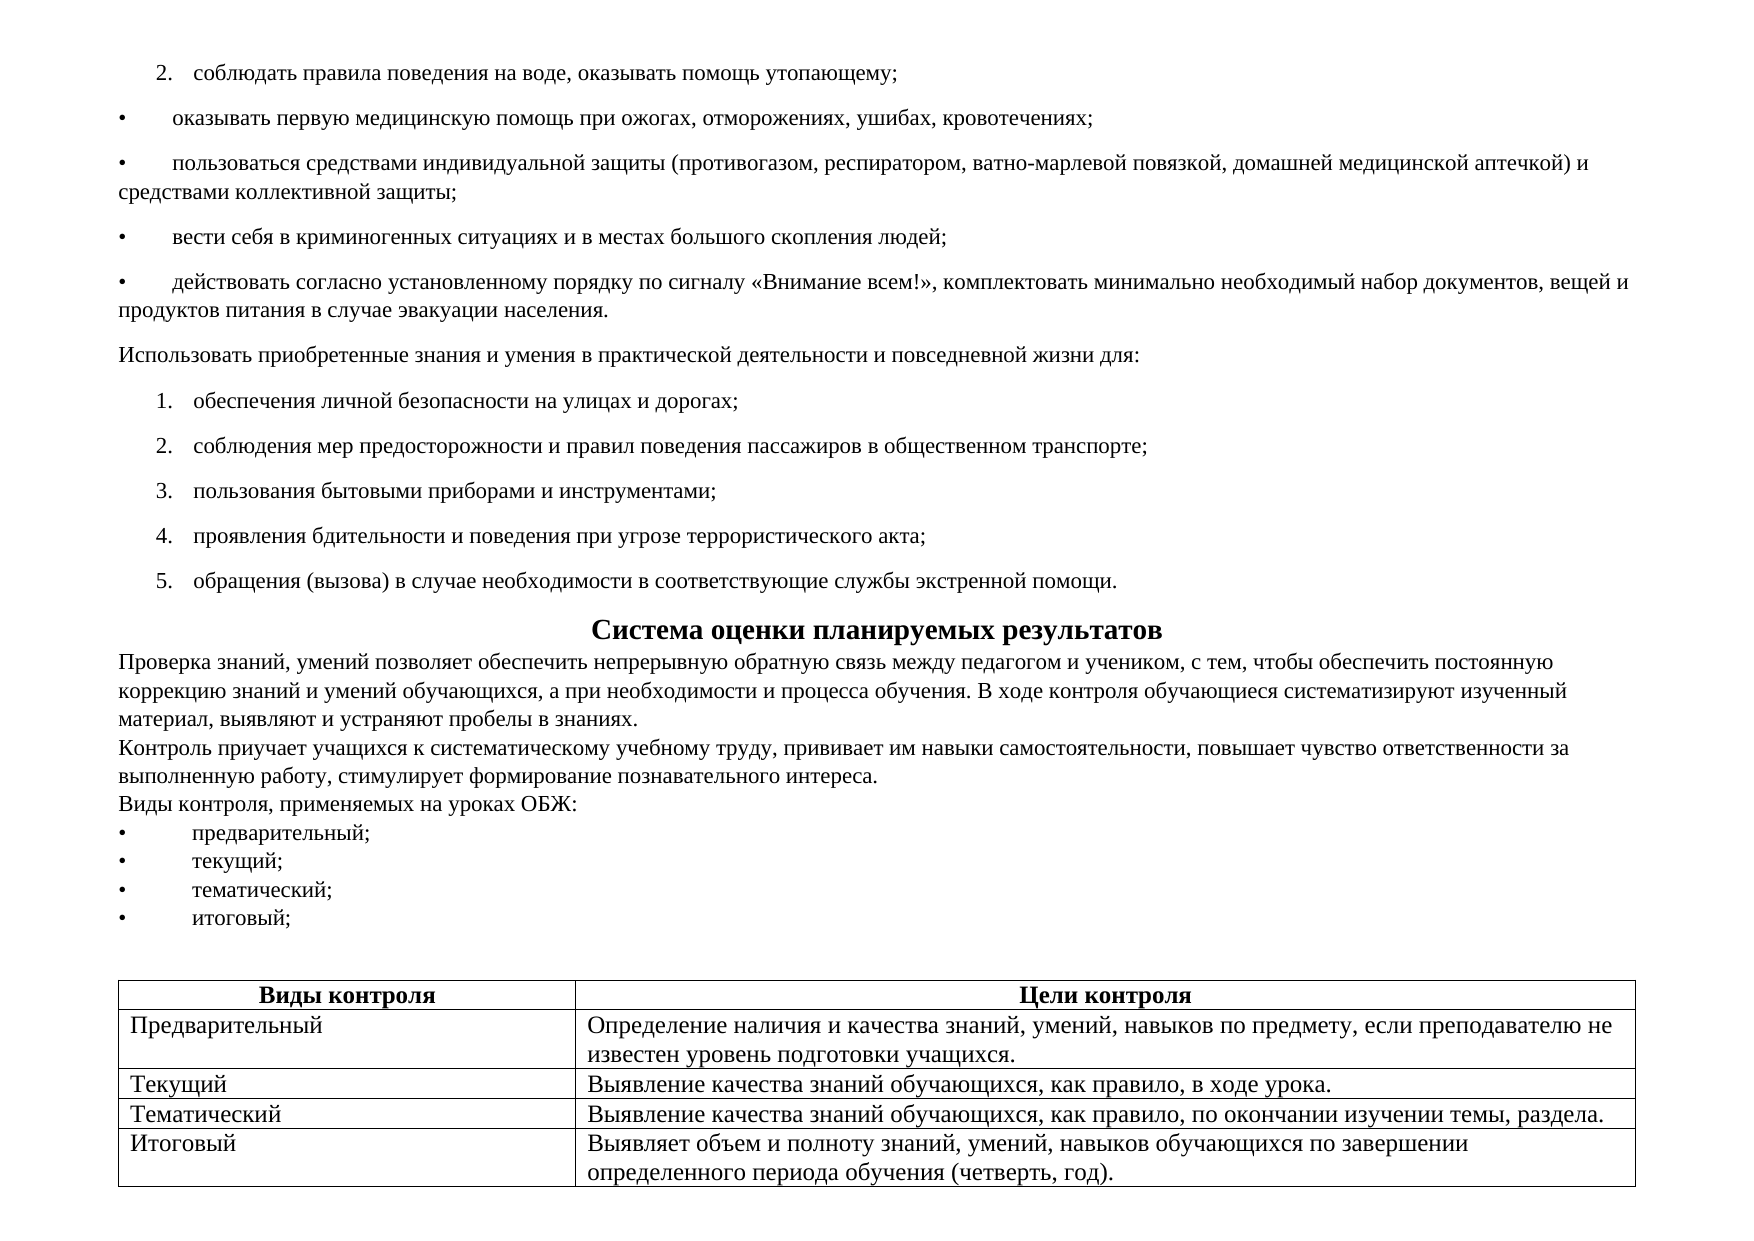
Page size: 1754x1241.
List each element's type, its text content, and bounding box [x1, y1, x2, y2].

text • вести себя в криминогенных ситуациях и в местах большого скопления людей; [118, 223, 1636, 249]
text • итоговый; [118, 904, 1636, 931]
table_cell Выявление качества знаний обучающихся, как правило, в ходе урока. [576, 1069, 1635, 1098]
table_header Цели контроля [576, 981, 1635, 1009]
text Использовать приобретенные знания и умения в практической деятельности и повседневной жизни для: [118, 342, 1636, 368]
text • оказывать первую медицинскую помощь при ожогах, отморожениях, ушибах, кровотечениях; [118, 104, 1636, 131]
text Виды контроля, применяемых на уроках ОБЖ: [118, 791, 1636, 817]
text • предварительный; [118, 819, 1636, 845]
text • действовать согласно установленному порядку по сигналу «Внимание всем!», комплектовать минимально необходимый набор документов, вещей и продуктов питания в случае эвакуации населения. [118, 268, 1636, 323]
table_cell Текущий [119, 1069, 575, 1098]
text • текущий; [118, 847, 1636, 874]
list проявления бдительности и поведения при угрозе террористического акта; [156, 522, 1636, 548]
subtitle Система оценки планируемых результатов [118, 612, 1636, 646]
list соблюдения мер предосторожности и правил поведения пассажиров в общественном транспорте; [156, 432, 1636, 458]
table_cell Итоговый [119, 1129, 575, 1186]
table_header Виды контроля [119, 981, 575, 1009]
list соблюдать правила поведения на воде, оказывать помощь утопающему; [156, 59, 1636, 86]
list пользования бытовыми приборами и инструментами; [156, 477, 1636, 503]
text Контроль приучает учащихся к систематическому учебному труду, прививает им навыки самостоятельности, повышает чувство ответственности за выполненную работу, стимулирует формирование познавательного интереса. [118, 734, 1636, 788]
table_cell Выявляет объем и полноту знаний, умений, навыков обучающихся по завершении определенного периода обучения (четверть, год). [576, 1129, 1635, 1186]
text • тематический; [118, 876, 1636, 902]
table_cell Предварительный [119, 1010, 575, 1068]
text Проверка знаний, умений позволяет обеспечить непрерывную обратную связь между педагогом и учеником, с тем, чтобы обеспечить постоянную коррекцию знаний и умений обучающихся, а при необходимости и процесса обучения. В ходе контроля обучающиеся систематизируют изученный материал, выявляют и устраняют пробелы в знаниях. [118, 648, 1636, 732]
table_cell Тематический [119, 1099, 575, 1127]
list обеспечения личной безопасности на улицах и дорогах; [156, 387, 1636, 413]
list обращения (вызова) в случае необходимости в соответствующие службы экстренной помощи. [156, 567, 1636, 593]
text • пользоваться средствами индивидуальной защиты (противогазом, респиратором, ватно-марлевой повязкой, домашней медицинской аптечкой) и средствами коллективной защиты; [118, 149, 1636, 204]
table_cell Выявление качества знаний обучающихся, как правило, по окончании изучении темы, раздела. [576, 1099, 1635, 1127]
table_cell Определение наличия и качества знаний, умений, навыков по предмету, если преподавателю не известен уровень подготовки учащихся. [576, 1010, 1635, 1068]
